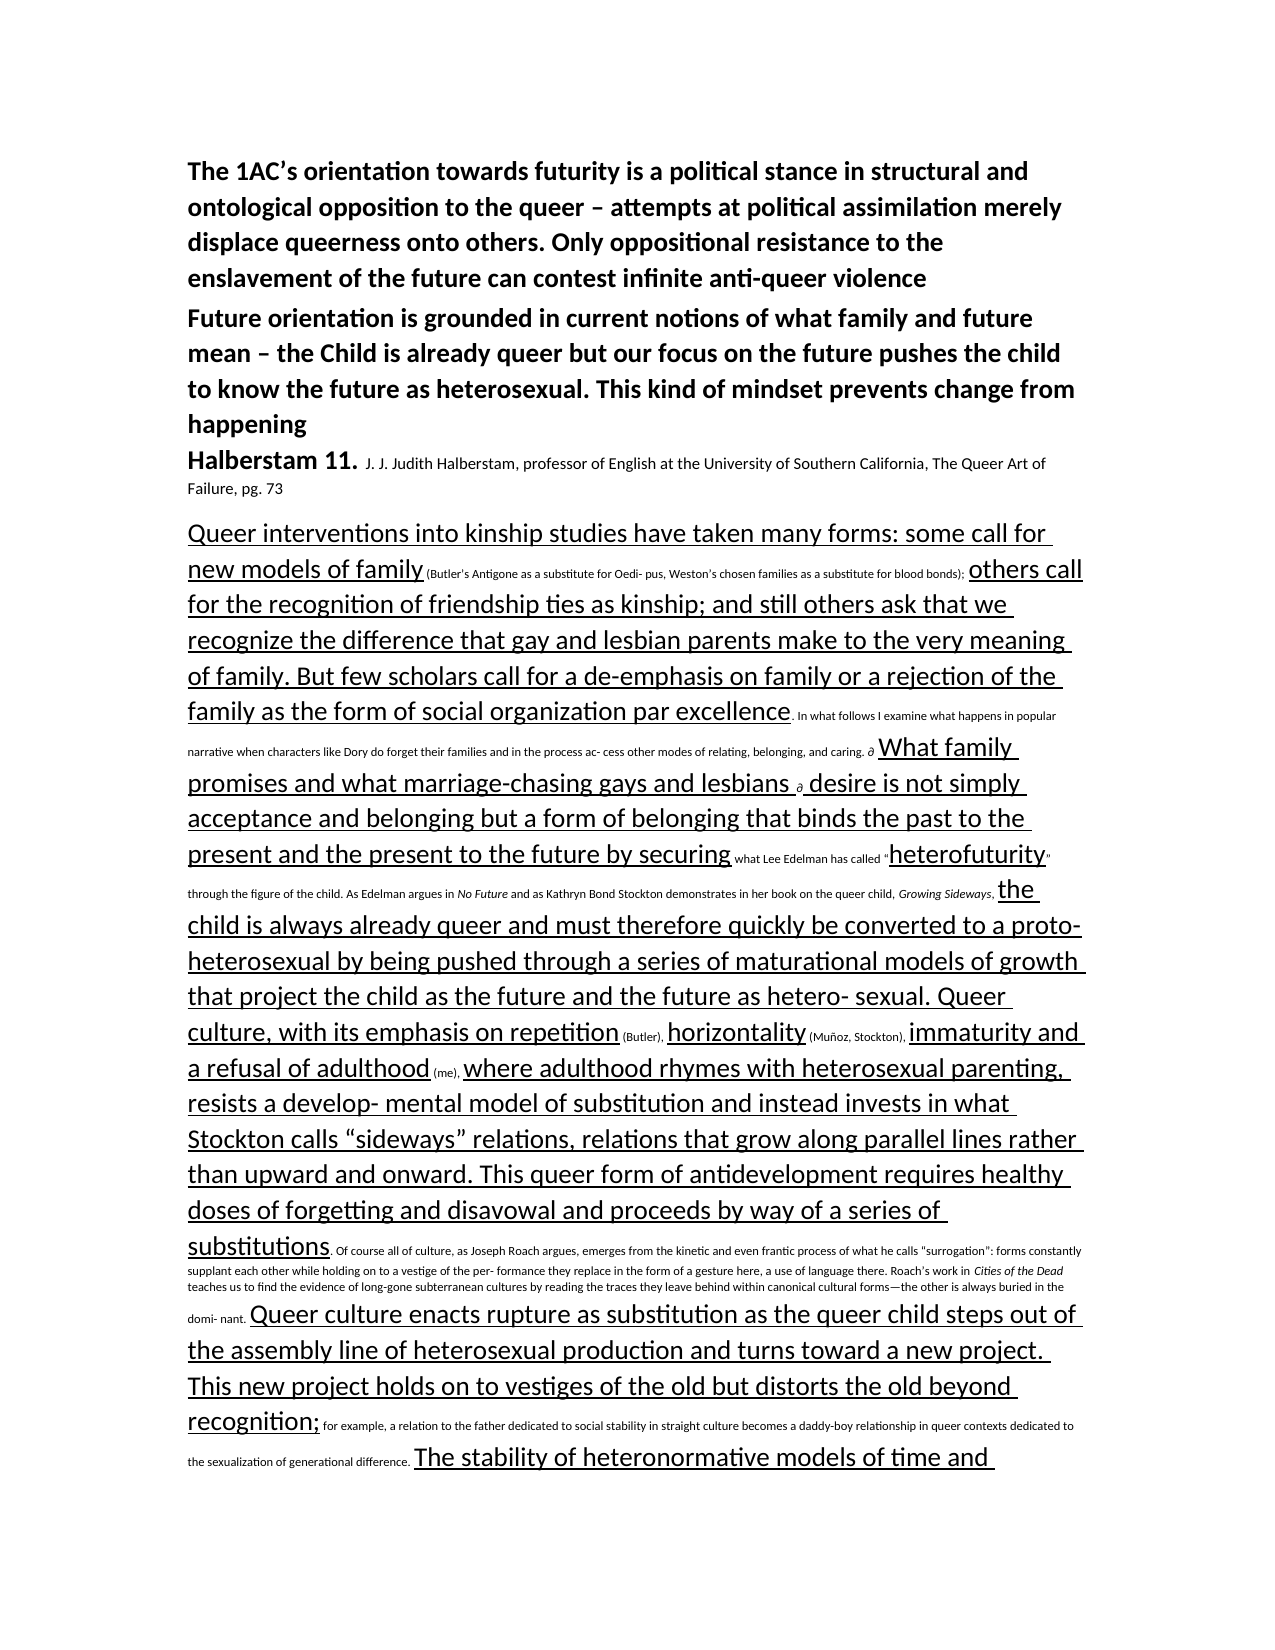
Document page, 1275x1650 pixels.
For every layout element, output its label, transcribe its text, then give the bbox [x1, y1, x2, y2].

text Halberstam 11. J. J. Judith Halberstam, professor of English at the University of Southern California, The Queer Art of Failure, pg. 73 [187, 443, 1087, 498]
subtitle The 1AC’s orientation towards futurity is a political stance in structural and ontological opposition to the queer – attempts at political assimilation merely displace queerness onto others. Only oppositional resistance to the enslavement of the future can contest infinite anti-queer violence [187, 154, 1087, 294]
subtitle Future orientation is grounded in current notions of what family and future mean – the Child is already queer but our focus on the future pushes the child to know the future as heterosexual. This kind of mindset prevents change from happening [187, 301, 1087, 441]
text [187, 516, 1087, 1473]
